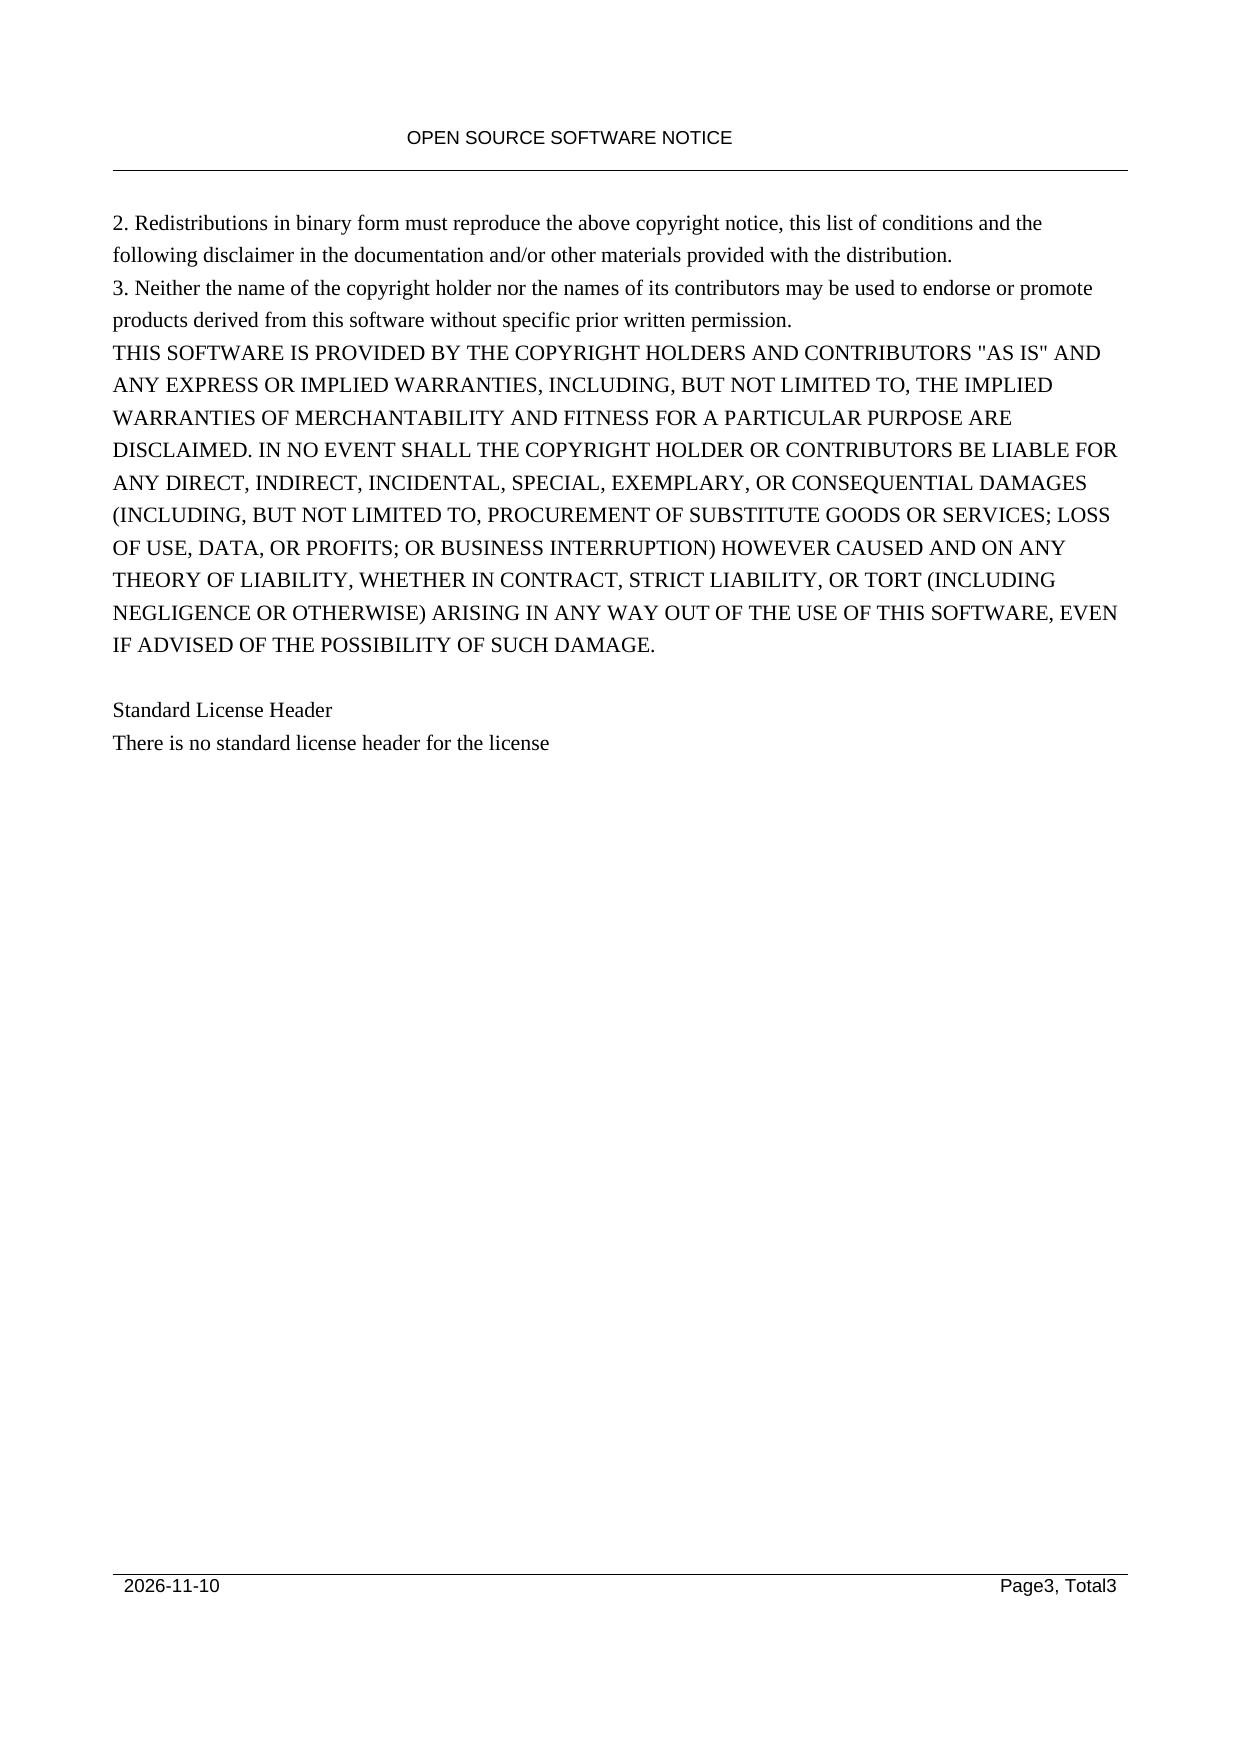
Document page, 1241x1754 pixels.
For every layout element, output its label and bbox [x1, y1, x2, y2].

text [112, 206, 1128, 759]
